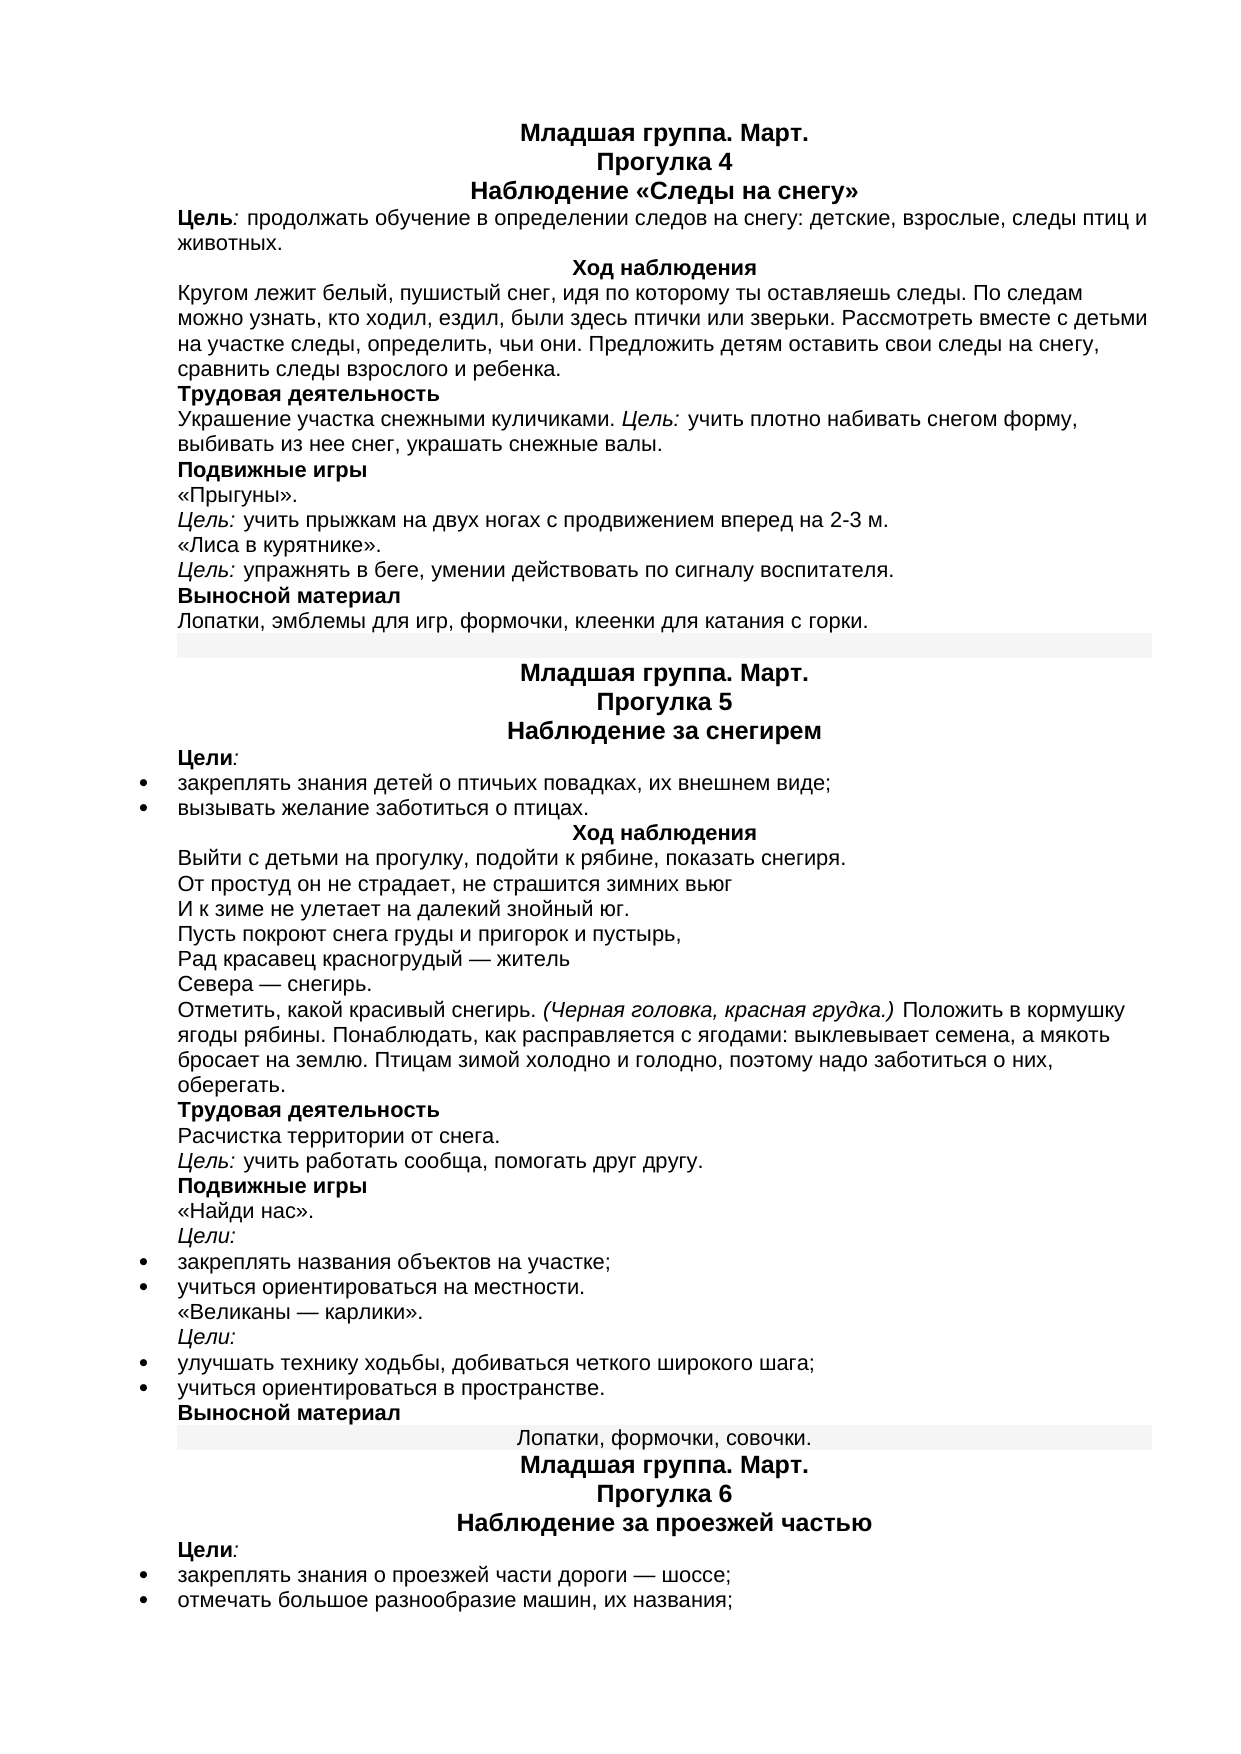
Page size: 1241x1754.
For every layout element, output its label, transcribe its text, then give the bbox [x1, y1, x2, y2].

text Прогулка 5 [177, 687, 1152, 716]
text Младшая группа. Март. [177, 118, 1152, 147]
text Наблюдение за снегирем [177, 716, 1152, 744]
text Украшение участка снежными куличиками. Цель: учить плотно набивать снегом форму, выбивать из нее снег, украшать снежные валы. [177, 406, 1152, 456]
text Цель: учить работать сообща, помогать друг другу. [177, 1148, 1152, 1173]
text Цели: [177, 1536, 1152, 1562]
text Трудовая деятельность [177, 1097, 1152, 1122]
list улучшать технику ходьбы, добиваться четкого широкого шага; [140, 1349, 1152, 1374]
text Наблюдение за проезжей частью [177, 1508, 1152, 1536]
text Прогулка 6 [177, 1479, 1152, 1508]
text И к зиме не улетает на далекий знойный юг. [177, 896, 1152, 921]
text «Найди нас». [177, 1198, 1152, 1223]
text Выносной материал [177, 1400, 1152, 1425]
text Цели: [177, 1223, 1152, 1248]
text Трудовая деятельность [177, 381, 1152, 406]
list вызывать желание заботиться о птицах. [140, 795, 1152, 820]
text Цель: упражнять в беге, умении действовать по сигналу воспитателя. [177, 557, 1152, 582]
text Расчистка территории от снега. [177, 1122, 1152, 1148]
text Лопатки, эмблемы для игр, формочки, клеенки для катания с горки. [177, 608, 1152, 633]
text От простуд он не страдает, не страшится зимних вьюг [177, 870, 1152, 896]
text «Прыгуны». [177, 482, 1152, 507]
text Цели: [177, 744, 1152, 769]
list закреплять знания детей о птичьих повадках, их внешнем виде; [140, 769, 1152, 795]
text Выйти с детьми на прогулку, подойти к рябине, показать снегиря. [177, 845, 1152, 870]
list закреплять названия объектов на участке; [140, 1248, 1152, 1274]
text Пусть покроют снега груды и пригорок и пустырь, [177, 921, 1152, 946]
list учиться ориентироваться на местности. «Великаны — карлики». Цели: [140, 1274, 1152, 1349]
text Ход наблюдения [177, 255, 1152, 280]
text Цель: учить прыжкам на двух ногах с продвижением вперед на 2-3 м. [177, 507, 1152, 532]
list учиться ориентироваться в пространстве. [140, 1374, 1152, 1400]
text Ход наблюдения [177, 820, 1152, 845]
text Рад красавец красногрудый — житель [177, 946, 1152, 971]
text Выносной материал [177, 582, 1152, 608]
text Наблюдение «Следы на снегу» [177, 176, 1152, 204]
text Прогулка 4 [177, 147, 1152, 176]
text Лопатки, формочки, совочки. [177, 1425, 1152, 1450]
text Кругом лежит белый, пушистый снег, идя по которому ты оставляешь следы. По следам можно узнать, кто ходил, ездил, были здесь птички или зверьки. Рассмотреть вместе с детьми на участке следы, определить, чьи они. Предложить детям оставить свои следы на снегу, сравнить следы взрослого и ребенка. [177, 280, 1152, 381]
text Младшая группа. Март. [177, 658, 1152, 687]
text «Лиса в курятнике». [177, 532, 1152, 557]
text Подвижные игры [177, 456, 1152, 482]
list отмечать большое разнообразие машин, их названия; [140, 1587, 1152, 1612]
text Севера — снегирь. [177, 971, 1152, 996]
text Подвижные игры [177, 1173, 1152, 1198]
text Цель: продолжать обучение в определении следов на снегу: детские, взрослые, следы птиц и животных. [177, 204, 1152, 255]
text Отметить, какой красивый снегирь. (Черная головка, красная грудка.) Положить в кормушку ягоды рябины. Понаблюдать, как расправляется с ягодами: выклевывает семена, а мякоть бросает на землю. Птицам зимой холодно и голодно, поэтому надо заботиться о них, оберегать. [177, 996, 1152, 1097]
text Младшая группа. Март. [177, 1450, 1152, 1479]
list закреплять знания о проезжей части дороги — шоссе; [140, 1562, 1152, 1587]
